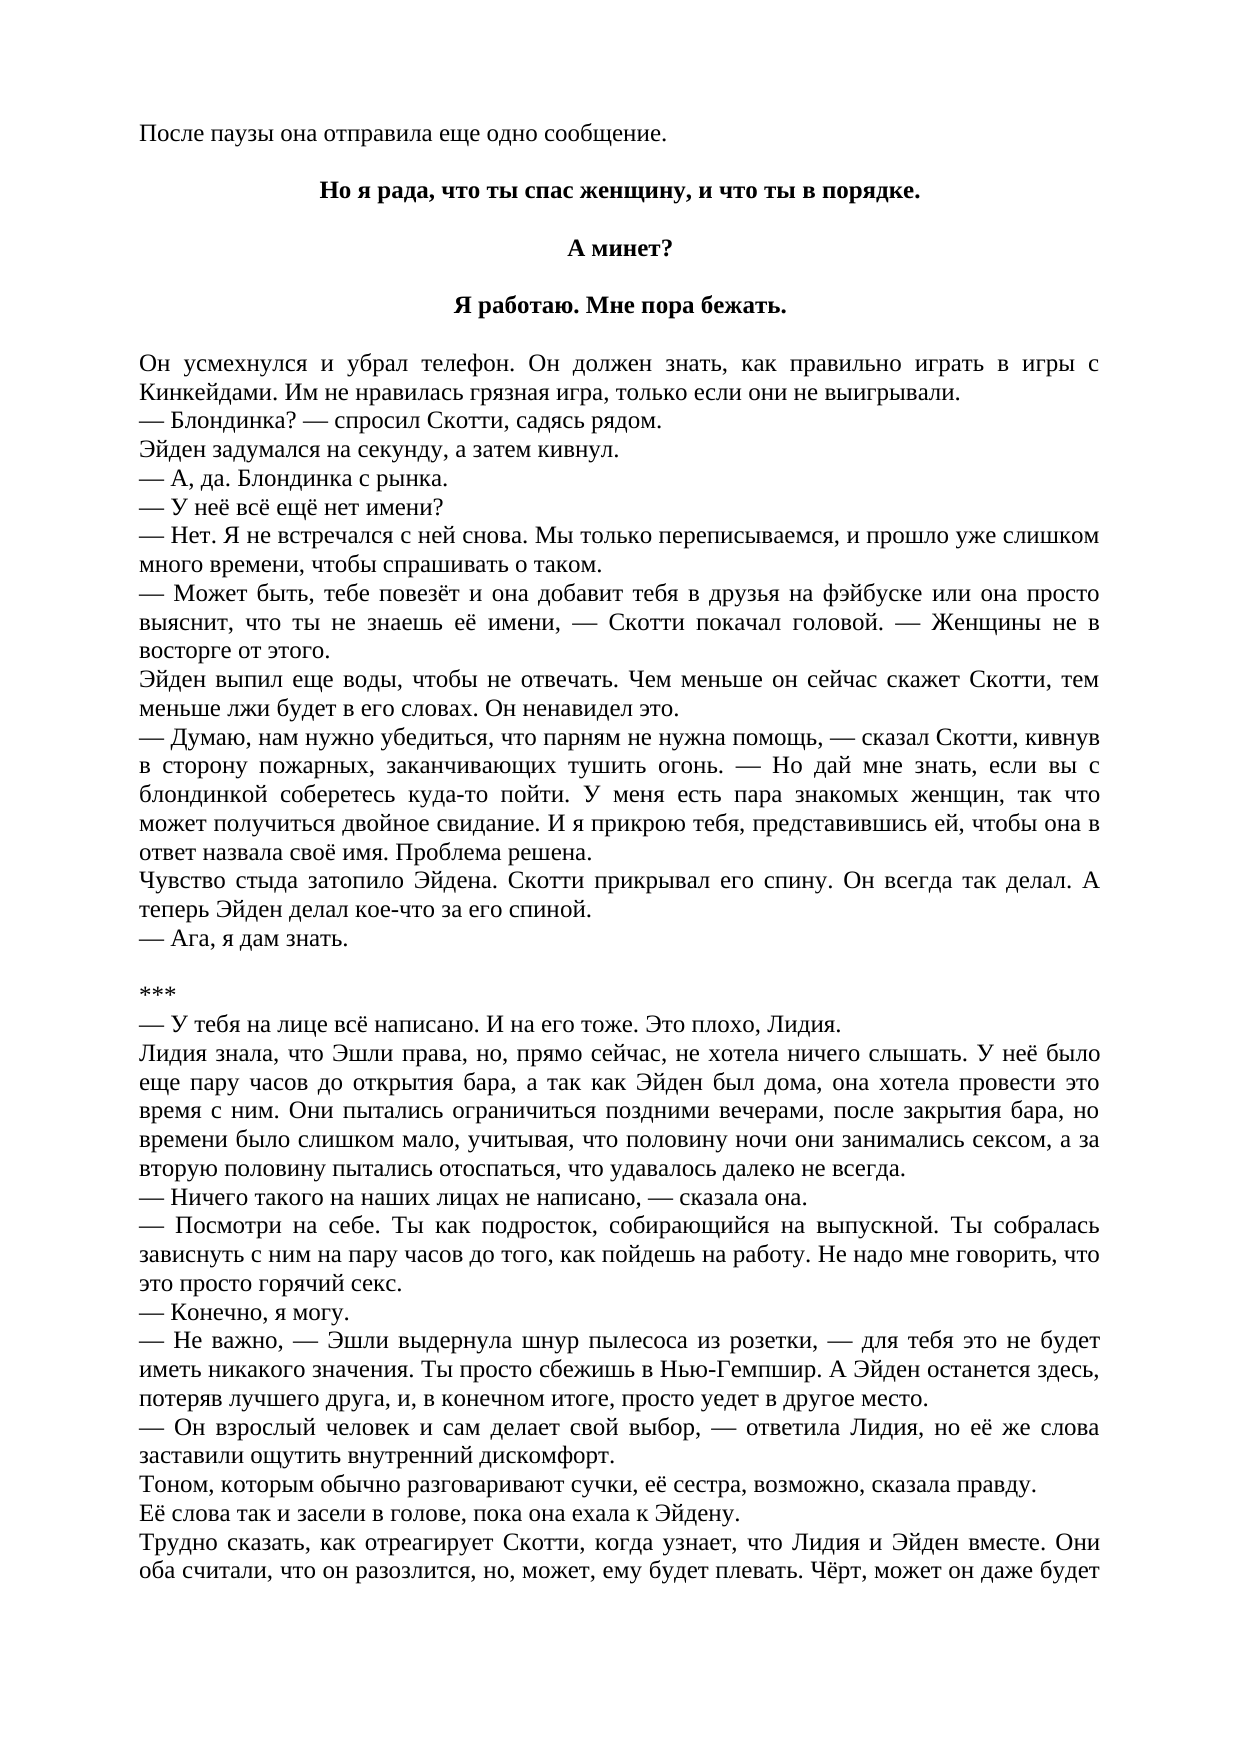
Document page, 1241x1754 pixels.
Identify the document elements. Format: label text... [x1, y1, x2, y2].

text Её слова так и засели в голове, пока она ехала к Эйдену. [139, 1498, 1101, 1527]
text — Он взрослый человек и сам делает свой выбор, — ответила Лидия, но её же слова заставили ощутить внутренний дискомфорт. [139, 1412, 1101, 1469]
text Но я рада, что ты спас женщину, и что ты в порядке. [139, 176, 1101, 204]
text Тоном, которым обычно разговаривают сучки, её сестра, возможно, сказала правду. [139, 1469, 1101, 1498]
text — У неё всё ещё нет имени? [139, 492, 1101, 521]
text — Конечно, я могу. [139, 1297, 1101, 1326]
text Он усмехнулся и убрал телефон. Он должен знать, как правильно играть в игры с Кинкейдами. Им не нравилась грязная игра, только если они не выигрывали. [139, 348, 1101, 406]
text Чувство стыда затопило Эйдена. Скотти прикрывал его спину. Он всегда так делал. А теперь Эйден делал кое-что за его спиной. [139, 866, 1101, 923]
text — Блондинка? — спросил Скотти, садясь рядом. [139, 406, 1101, 434]
text Я работаю. Мне пора бежать. [139, 291, 1101, 319]
text — Может быть, тебе повезёт и она добавит тебя в друзья на фэйбуске или она просто выяснит, что ты не знаешь её имени, — Скотти покачал головой. — Женщины не в восторге от этого. [139, 578, 1101, 664]
text А минет? [139, 233, 1101, 262]
text Лидия знала, что Эшли права, но, прямо сейчас, не хотела ничего слышать. У неё было еще пару часов до открытия бара, а так как Эйден был дома, она хотела провести это время с ним. Они пытались ограничиться поздними вечерами, после закрытия бара, но времени было слишком мало, учитывая, что половину ночи они занимались сексом, а за вторую половину пытались отоспаться, что удавалось далеко не всегда. [139, 1038, 1101, 1182]
text — У тебя на лице всё написано. И на его тоже. Это плохо, Лидия. [139, 1009, 1101, 1038]
text После паузы она отправила еще одно сообщение. [139, 118, 1101, 147]
text Эйден выпил еще воды, чтобы не отвечать. Чем меньше он сейчас скажет Скотти, тем меньше лжи будет в его словах. Он ненавидел это. [139, 664, 1101, 722]
text — Не важно, — Эшли выдернула шнур пылесоса из розетки, — для тебя это не будет иметь никакого значения. Ты просто сбежишь в Нью-Гемпшир. А Эйден останется здесь, потеряв лучшего друга, и, в конечном итоге, просто уедет в другое место. [139, 1326, 1101, 1412]
text *** [139, 981, 1101, 1009]
text — Ага, я дам знать. [139, 923, 1101, 952]
text — Ничего такого на наших лицах не написано, — сказала она. [139, 1182, 1101, 1211]
text — А, да. Блондинка с рынка. [139, 463, 1101, 492]
text — Посмотри на себе. Ты как подросток, собирающийся на выпускной. Ты собралась зависнуть с ним на пару часов до того, как пойдешь на работу. Не надо мне говорить, что это просто горячий секс. [139, 1211, 1101, 1297]
text Эйден задумался на секунду, а затем кивнул. [139, 434, 1101, 463]
text — Нет. Я не встречался с ней снова. Мы только переписываемся, и прошло уже слишком много времени, чтобы спрашивать о таком. [139, 521, 1101, 578]
text — Думаю, нам нужно убедиться, что парням не нужна помощь, — сказал Скотти, кивнув в сторону пожарных, заканчивающих тушить огонь. — Но дай мне знать, если вы с блондинкой соберетесь куда-то пойти. У меня есть пара знакомых женщин, так что может получиться двойное свидание. И я прикрою тебя, представившись ей, чтобы она в ответ назвала своё имя. Проблема решена. [139, 722, 1101, 866]
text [139, 1527, 1101, 1584]
